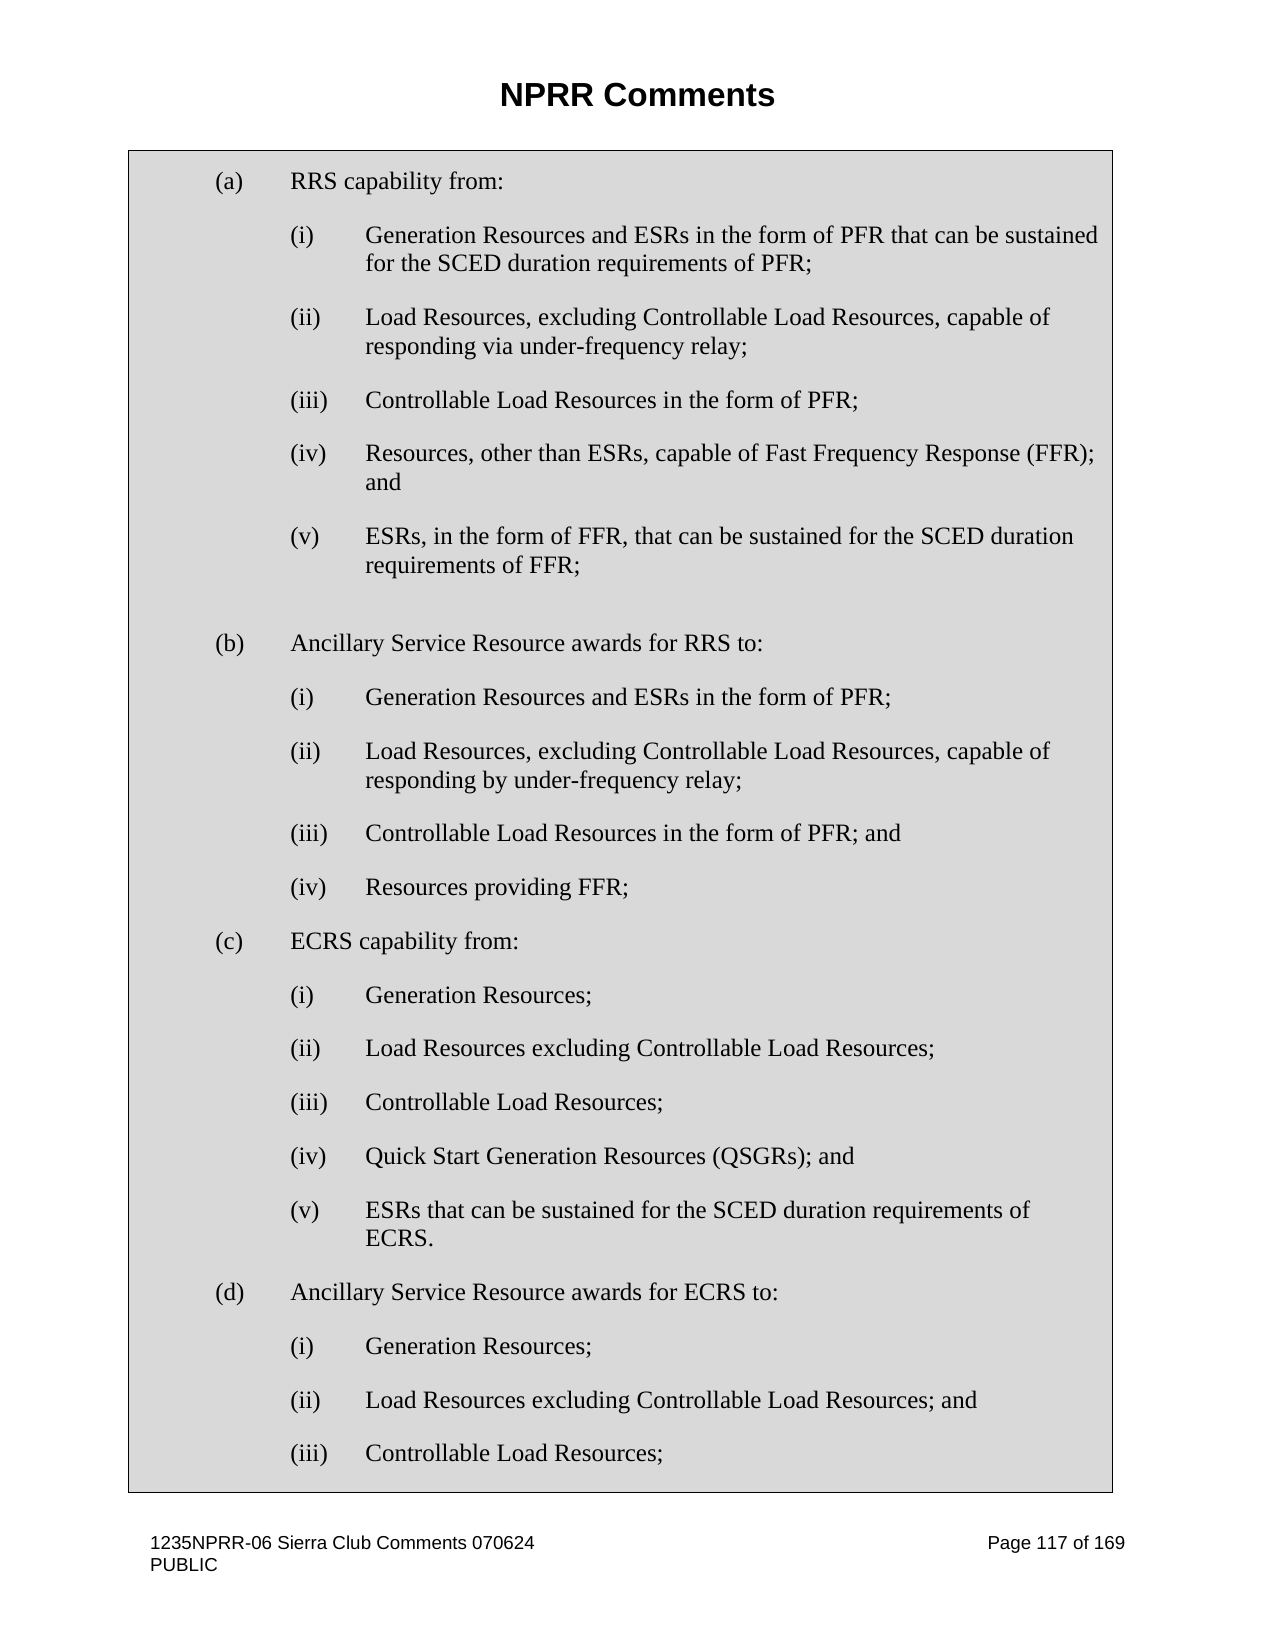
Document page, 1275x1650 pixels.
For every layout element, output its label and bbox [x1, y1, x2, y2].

table_header [129, 151, 1112, 1492]
